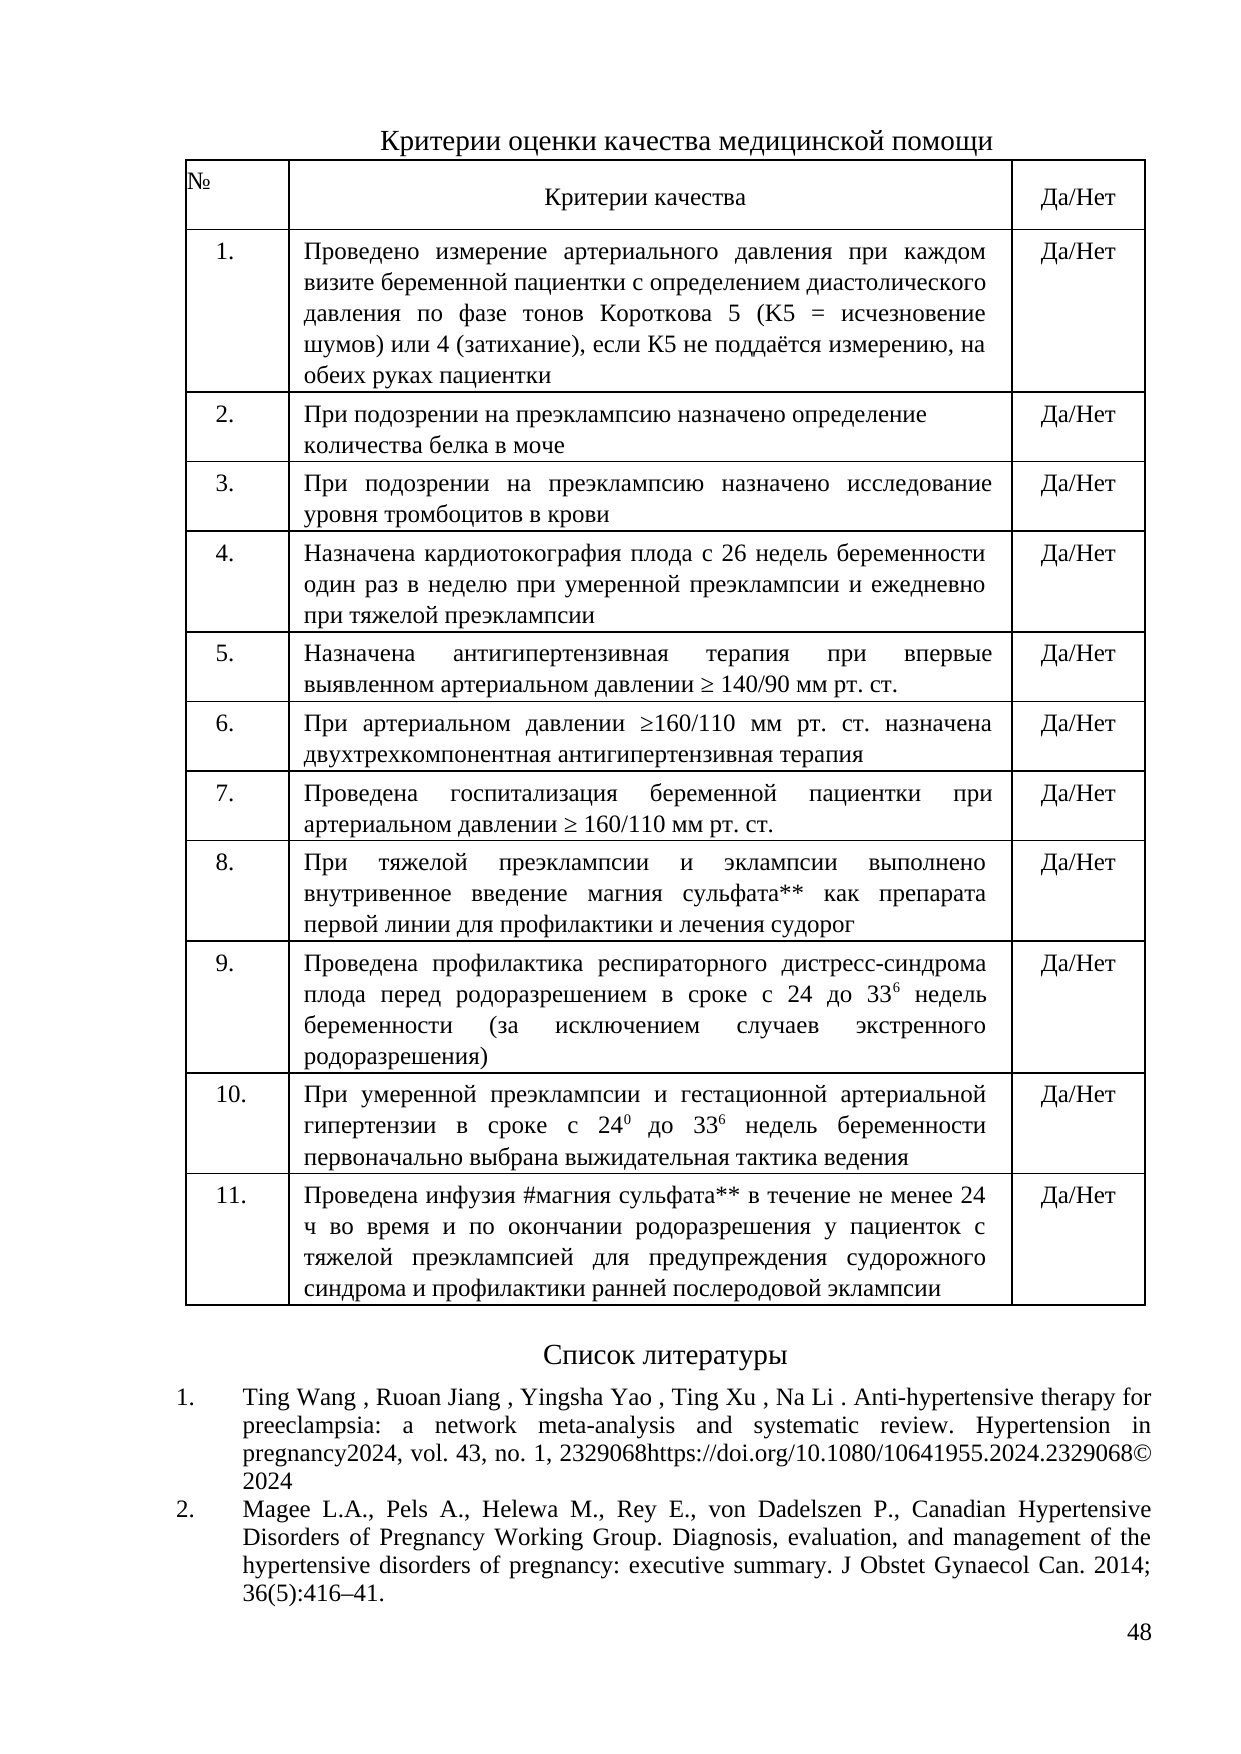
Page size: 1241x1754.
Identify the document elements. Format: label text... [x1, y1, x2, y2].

table_cell 9. [187, 942, 288, 1072]
table_cell Да/Нет [1013, 393, 1144, 461]
table_cell При подозрении на преэклампсию назначено определение количества белка в моче [290, 393, 1011, 461]
table_cell При артериальном давлении ≥160/110 мм рт. ст. назначена двухтрехкомпонентная антигипертензивная терапия [290, 702, 1011, 770]
table_cell 6. [187, 702, 288, 770]
table_cell 7. [187, 772, 288, 840]
table_cell 3. [187, 462, 288, 530]
table_cell Да/Нет [1013, 532, 1144, 631]
table_header Критерии качества [290, 161, 1011, 228]
table_cell Да/Нет [1013, 841, 1144, 940]
table_cell 8. [187, 841, 288, 940]
list Magee L.A., Pels A., Helewa M., Rey E., von Dadelszen P., Canadian Hypertensive Disorders of Pregnancy Working Group. Diagnosis, evaluation, and management of the hypertensive disorders of pregnancy: executive summary. J Obstet Gynaecol Can. 2014; 36(5):416–41. [176, 1495, 1152, 1607]
table_cell Да/Нет [1013, 772, 1144, 840]
table_cell 2. [187, 393, 288, 461]
table_cell Да/Нет [1013, 702, 1144, 770]
table_header № [187, 161, 288, 228]
table_cell Да/Нет [1013, 633, 1144, 701]
table_cell Проведена профилактика респираторного дистресс-синдрома плода перед родоразрешением в сроке с 24 до 336 недель беременности (за исключением случаев экстренного родоразрешения) [290, 942, 1011, 1072]
table_cell Да/Нет [1013, 230, 1144, 391]
table_cell Да/Нет [1013, 462, 1144, 530]
table_cell При умеренной преэклампсии и гестационной артериальной гипертензии в сроке с 240 до 336 недель беременности первоначально выбрана выжидательная тактика ведения [290, 1074, 1011, 1173]
table_cell 1. [187, 230, 288, 391]
table_cell 11. [187, 1174, 288, 1304]
table_cell Проведена инфузия #магния сульфата** в течение не менее 24 ч во время и по окончании родоразрешения у пациенток с тяжелой преэклампсией для предупреждения судорожного синдрома и профилактики ранней послеродовой эклампсии [290, 1174, 1011, 1304]
table_cell При тяжелой преэклампсии и эклампсии выполнено внутривенное введение магния сульфата** как препарата первой линии для профилактики и лечения судорог [290, 841, 1011, 940]
table_cell Проведена госпитализация беременной пациентки при артериальном давлении ≥ 160/110 мм рт. ст. [290, 772, 1011, 840]
list Ting Wang , Ruoan Jiang , Yingsha Yao , Ting Xu , Na Li . Anti-hypertensive therapy for preeclampsia: a network meta-analysis and systematic review. Hypertension in pregnancy2024, vol. 43, no. 1, 2329068https://doi.org/10.1080/10641955.2024.2329068© 2024 [176, 1383, 1152, 1494]
subtitle Критерии оценки качества медицинской помощи [103, 123, 993, 156]
table_cell 10. [187, 1074, 288, 1173]
subtitle Список литературы [187, 1337, 1143, 1370]
table_cell 5. [187, 633, 288, 701]
table_cell Назначена антигипертензивная терапия при впервые выявленном артериальном давлении ≥ 140/90 мм рт. ст. [290, 633, 1011, 701]
table_cell Да/Нет [1013, 1174, 1144, 1304]
table_header Да/Нет [1013, 161, 1144, 228]
table_cell 4. [187, 532, 288, 631]
table_cell Да/Нет [1013, 942, 1144, 1072]
table_cell Назначена кардиотокография плода с 26 недель беременности один раз в неделю при умеренной преэклампсии и ежедневно при тяжелой преэклампсии [290, 532, 1011, 631]
table_cell Да/Нет [1013, 1074, 1144, 1173]
table_cell Проведено измерение артериального давления при каждом визите беременной пациентки с определением диастолического давления по фазе тонов Короткова 5 (K5 = исчезновение шумов) или 4 (затихание), если К5 не поддаётся измерению, на обеих руках пациентки [290, 230, 1011, 391]
table_cell При подозрении на преэклампсию назначено исследование уровня тромбоцитов в крови [290, 462, 1011, 530]
